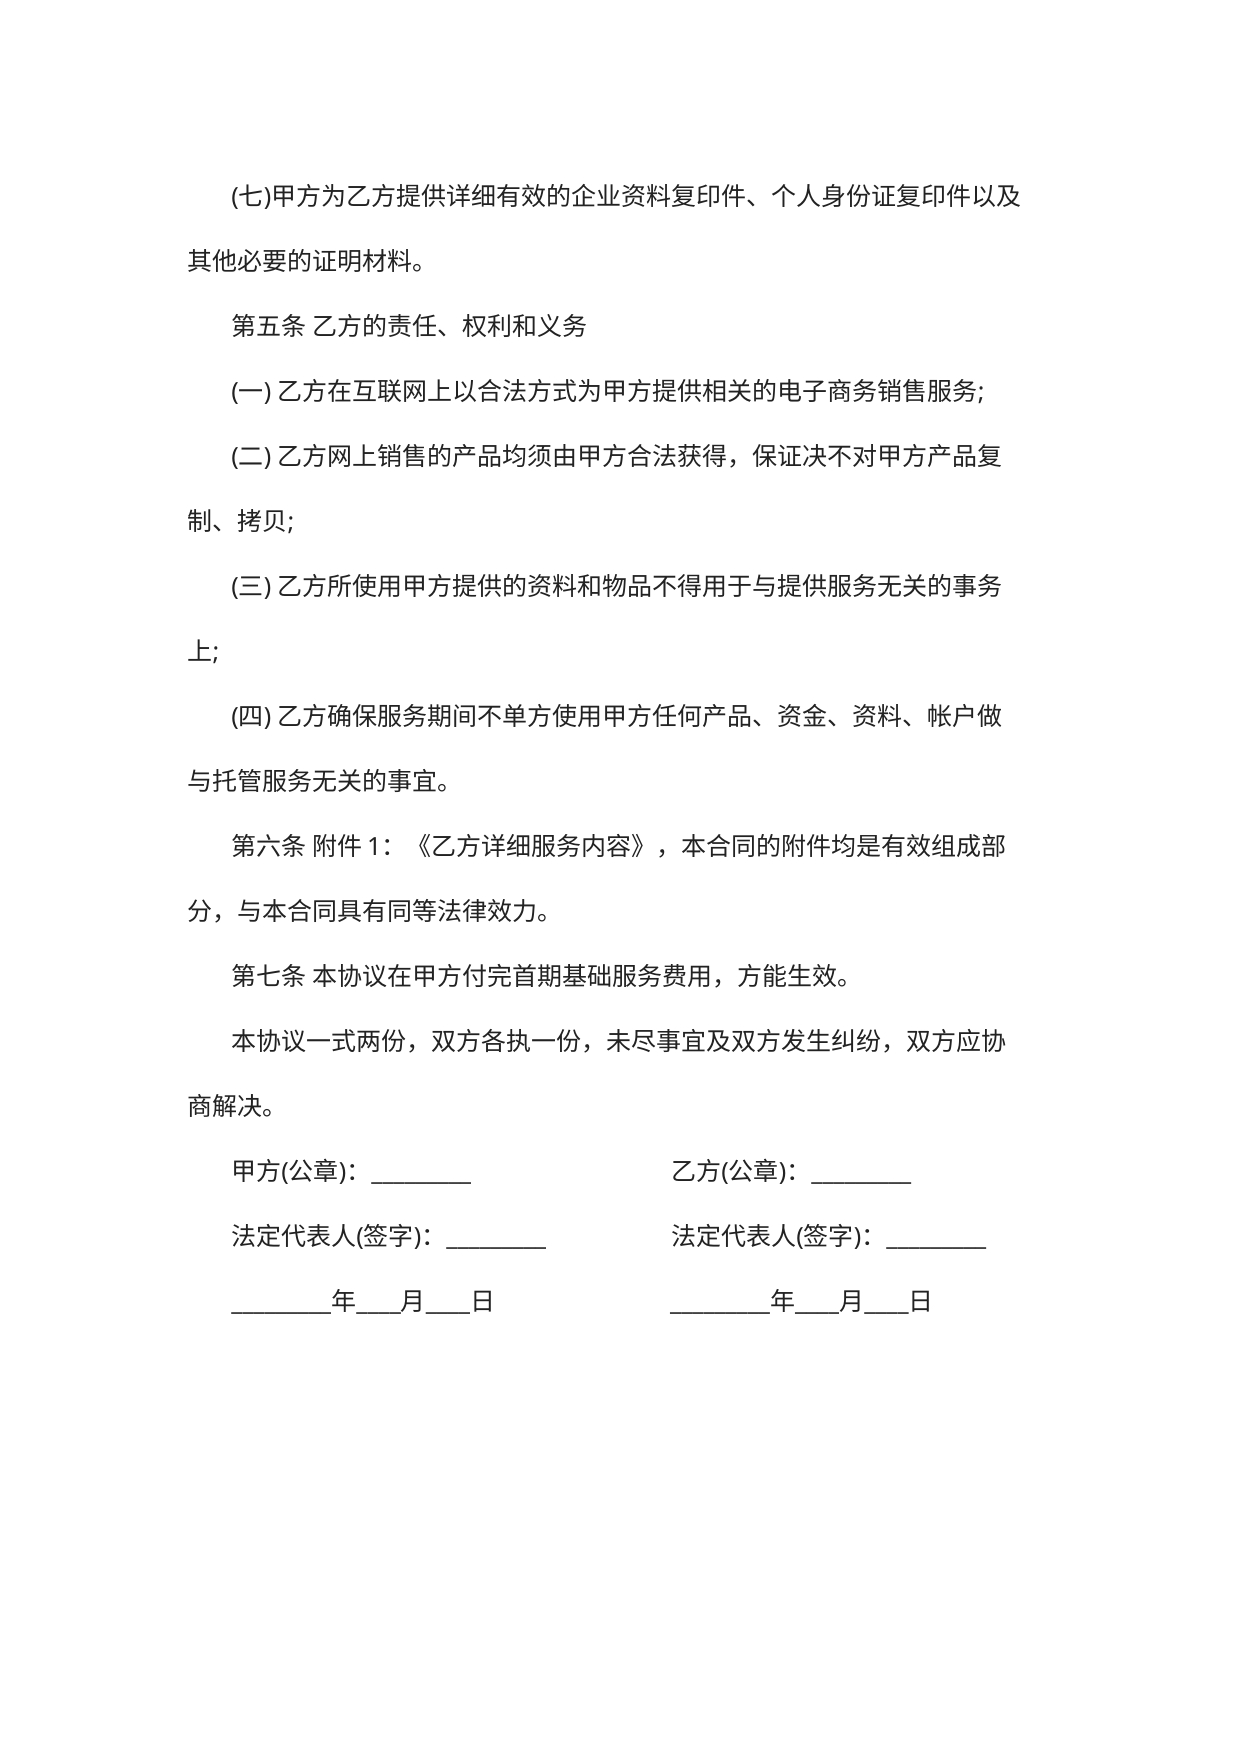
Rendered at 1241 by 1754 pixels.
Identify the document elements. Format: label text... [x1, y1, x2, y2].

text 第七条 本协议在甲方付完首期基础服务费用，方能生效。 [187, 942, 1021, 1007]
text 法定代表人(签字)：_________ 法定代表人(签字)：_________ [187, 1202, 1021, 1267]
text 甲方(公章)：_________ 乙方(公章)：_________ [187, 1137, 1021, 1202]
text 第六条 附件1：《乙方详细服务内容》，本合同的附件均是有效组成部分，与本合同具有同等法律效力。 [187, 812, 1021, 942]
text _________年____月____日 _________年____月____日 [187, 1267, 1021, 1332]
text (二) 乙方网上销售的产品均须由甲方合法获得，保证决不对甲方产品复制、拷贝; [187, 422, 1021, 552]
text (一) 乙方在互联网上以合法方式为甲方提供相关的电子商务销售服务; [187, 357, 1021, 422]
text (七)甲方为乙方提供详细有效的企业资料复印件、个人身份证复印件以及其他必要的证明材料。 [187, 162, 1021, 292]
text 第五条 乙方的责任、权利和义务 [187, 292, 1021, 357]
text (四) 乙方确保服务期间不单方使用甲方任何产品、资金、资料、帐户做与托管服务无关的事宜。 [187, 682, 1021, 812]
text (三) 乙方所使用甲方提供的资料和物品不得用于与提供服务无关的事务上; [187, 552, 1021, 682]
text 本协议一式两份，双方各执一份，未尽事宜及双方发生纠纷，双方应协商解决。 [187, 1007, 1021, 1137]
